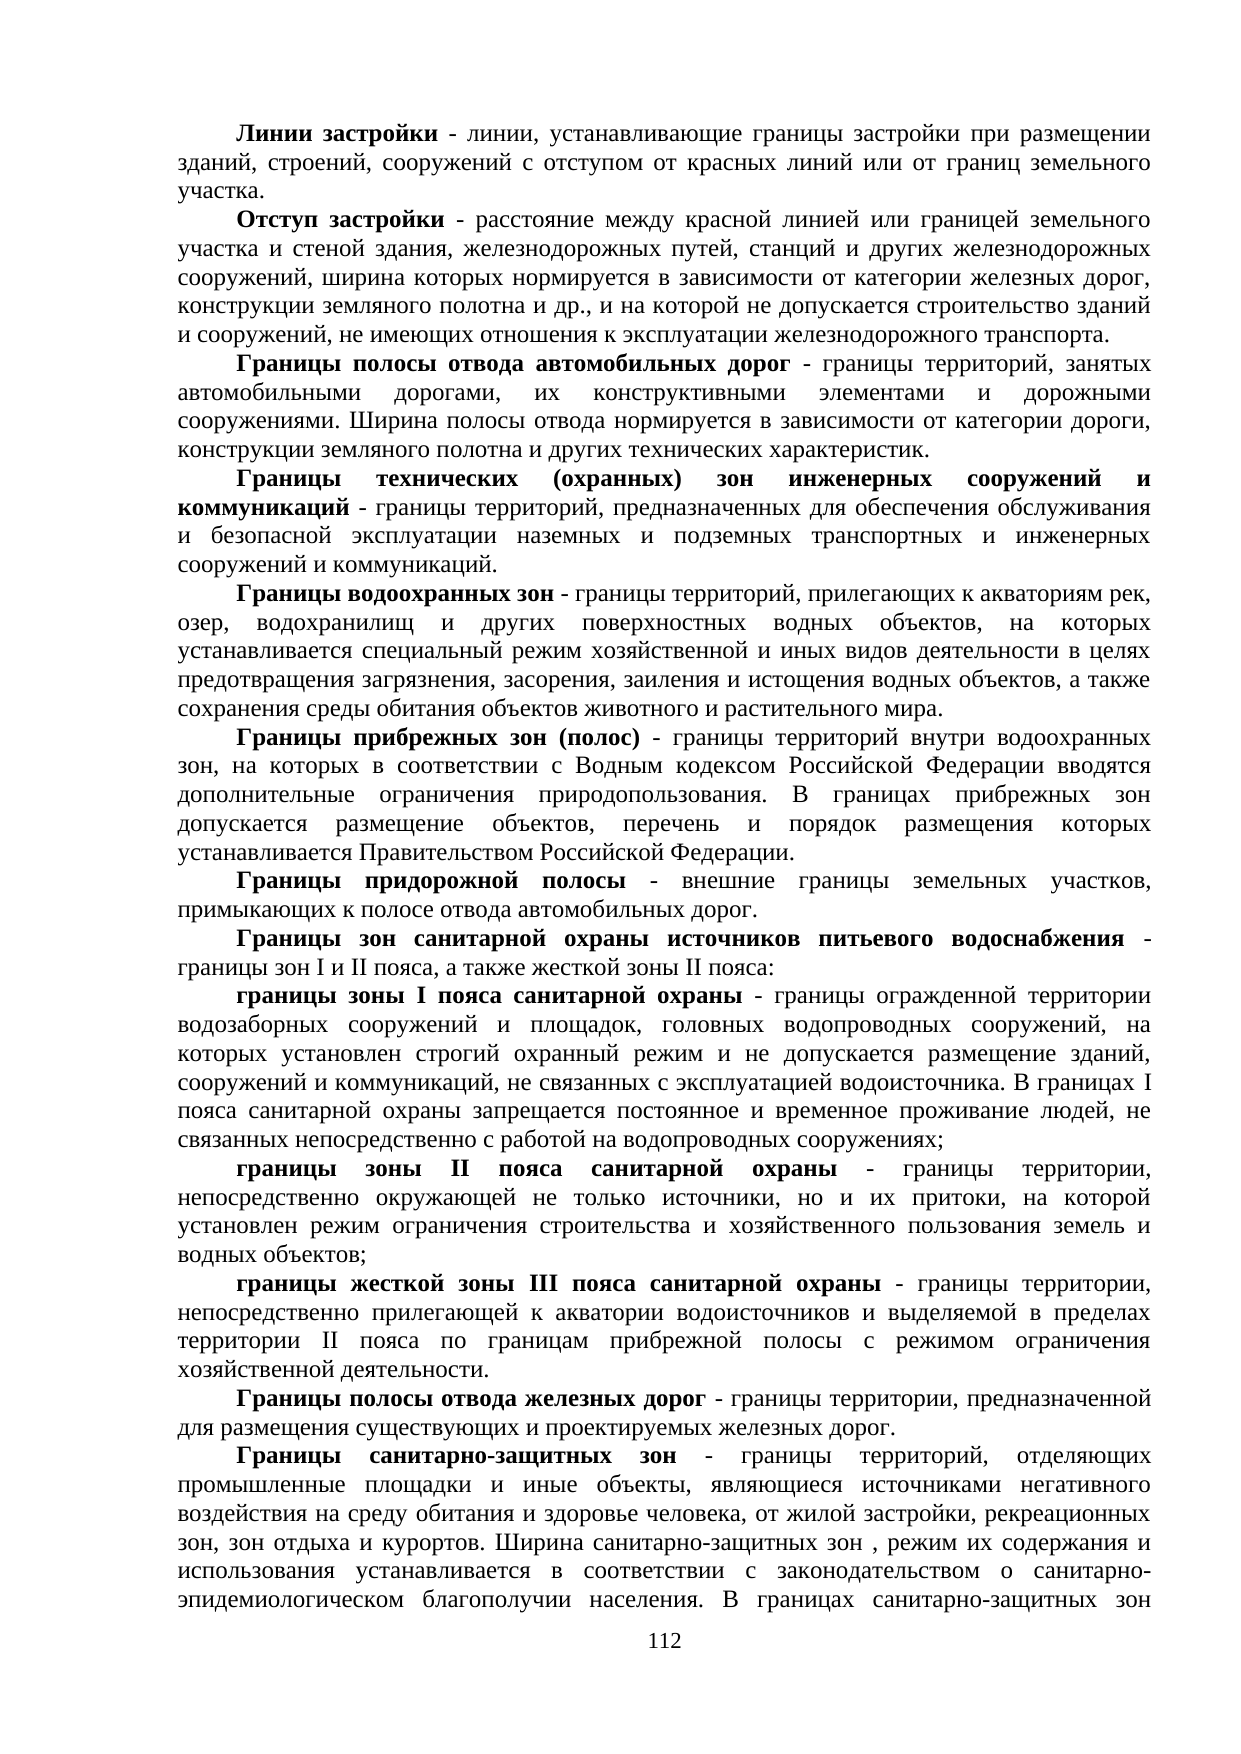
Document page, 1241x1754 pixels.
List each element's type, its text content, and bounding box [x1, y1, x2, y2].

text границы зоны II пояса санитарной охраны - границы территории, непосредственно окружающей не только источники, но и их притоки, на которой установлен режим ограничения строительства и хозяйственного пользования земель и водных объектов; [177, 1153, 1152, 1268]
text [177, 1441, 1152, 1613]
text Границы прибрежных зон (полос) - границы территорий внутри водоохранных зон, на которых в соответствии с Водным кодексом Российской Федерации вводятся дополнительные ограничения природопользования. В границах прибрежных зон допускается размещение объектов, перечень и порядок размещения которых устанавливается Правительством Российской Федерации. [177, 722, 1152, 866]
text Границы полосы отвода автомобильных дорог - границы территорий, занятых автомобильными дорогами, их конструктивными элементами и дорожными сооружениями. Ширина полосы отвода нормируется в зависимости от категории дороги, конструкции земляного полотна и других технических характеристик. [177, 348, 1152, 463]
text Границы зон санитарной охраны источников питьевого водоснабжения - границы зон I и II пояса, а также жесткой зоны II пояса: [177, 923, 1152, 981]
text границы зоны I пояса санитарной охраны - границы огражденной территории водозаборных сооружений и площадок, головных водопроводных сооружений, на которых установлен строгий охранный режим и не допускается размещение зданий, сооружений и коммуникаций, не связанных с эксплуатацией водоисточника. В границах I пояса санитарной охраны запрещается постоянное и временное проживание людей, не связанных непосредственно с работой на водопроводных сооружениях; [177, 981, 1152, 1153]
text Линии застройки - линии, устанавливающие границы застройки при размещении зданий, строений, сооружений с отступом от красных линий или от границ земельного участка. [177, 118, 1152, 204]
text Границы водоохранных зон - границы территорий, прилегающих к акваториям рек, озер, водохранилищ и других поверхностных водных объектов, на которых устанавливается специальный режим хозяйственной и иных видов деятельности в целях предотвращения загрязнения, засорения, заиления и истощения водных объектов, а также сохранения среды обитания объектов животного и растительного мира. [177, 578, 1152, 722]
text Границы полосы отвода железных дорог - границы территории, предназначенной для размещения существующих и проектируемых железных дорог. [177, 1383, 1152, 1441]
text Границы придорожной полосы - внешние границы земельных участков, примыкающих к полосе отвода автомобильных дорог. [177, 866, 1152, 923]
text Границы технических (охранных) зон инженерных сооружений и коммуникаций - границы территорий, предназначенных для обеспечения обслуживания и безопасной эксплуатации наземных и подземных транспортных и инженерных сооружений и коммуникаций. [177, 463, 1152, 578]
text границы жесткой зоны III пояса санитарной охраны - границы территории, непосредственно прилегающей к акватории водоисточников и выделяемой в пределах территории II пояса по границам прибрежной полосы с режимом ограничения хозяйственной деятельности. [177, 1268, 1152, 1383]
text Отступ застройки - расстояние между красной линией или границей земельного участка и стеной здания, железнодорожных путей, станций и других железнодорожных сооружений, ширина которых нормируется в зависимости от категории железных дорог, конструкции земляного полотна и др., и на которой не допускается строительство зданий и сооружений, не имеющих отношения к эксплуатации железнодорожного транспорта. [177, 204, 1152, 348]
